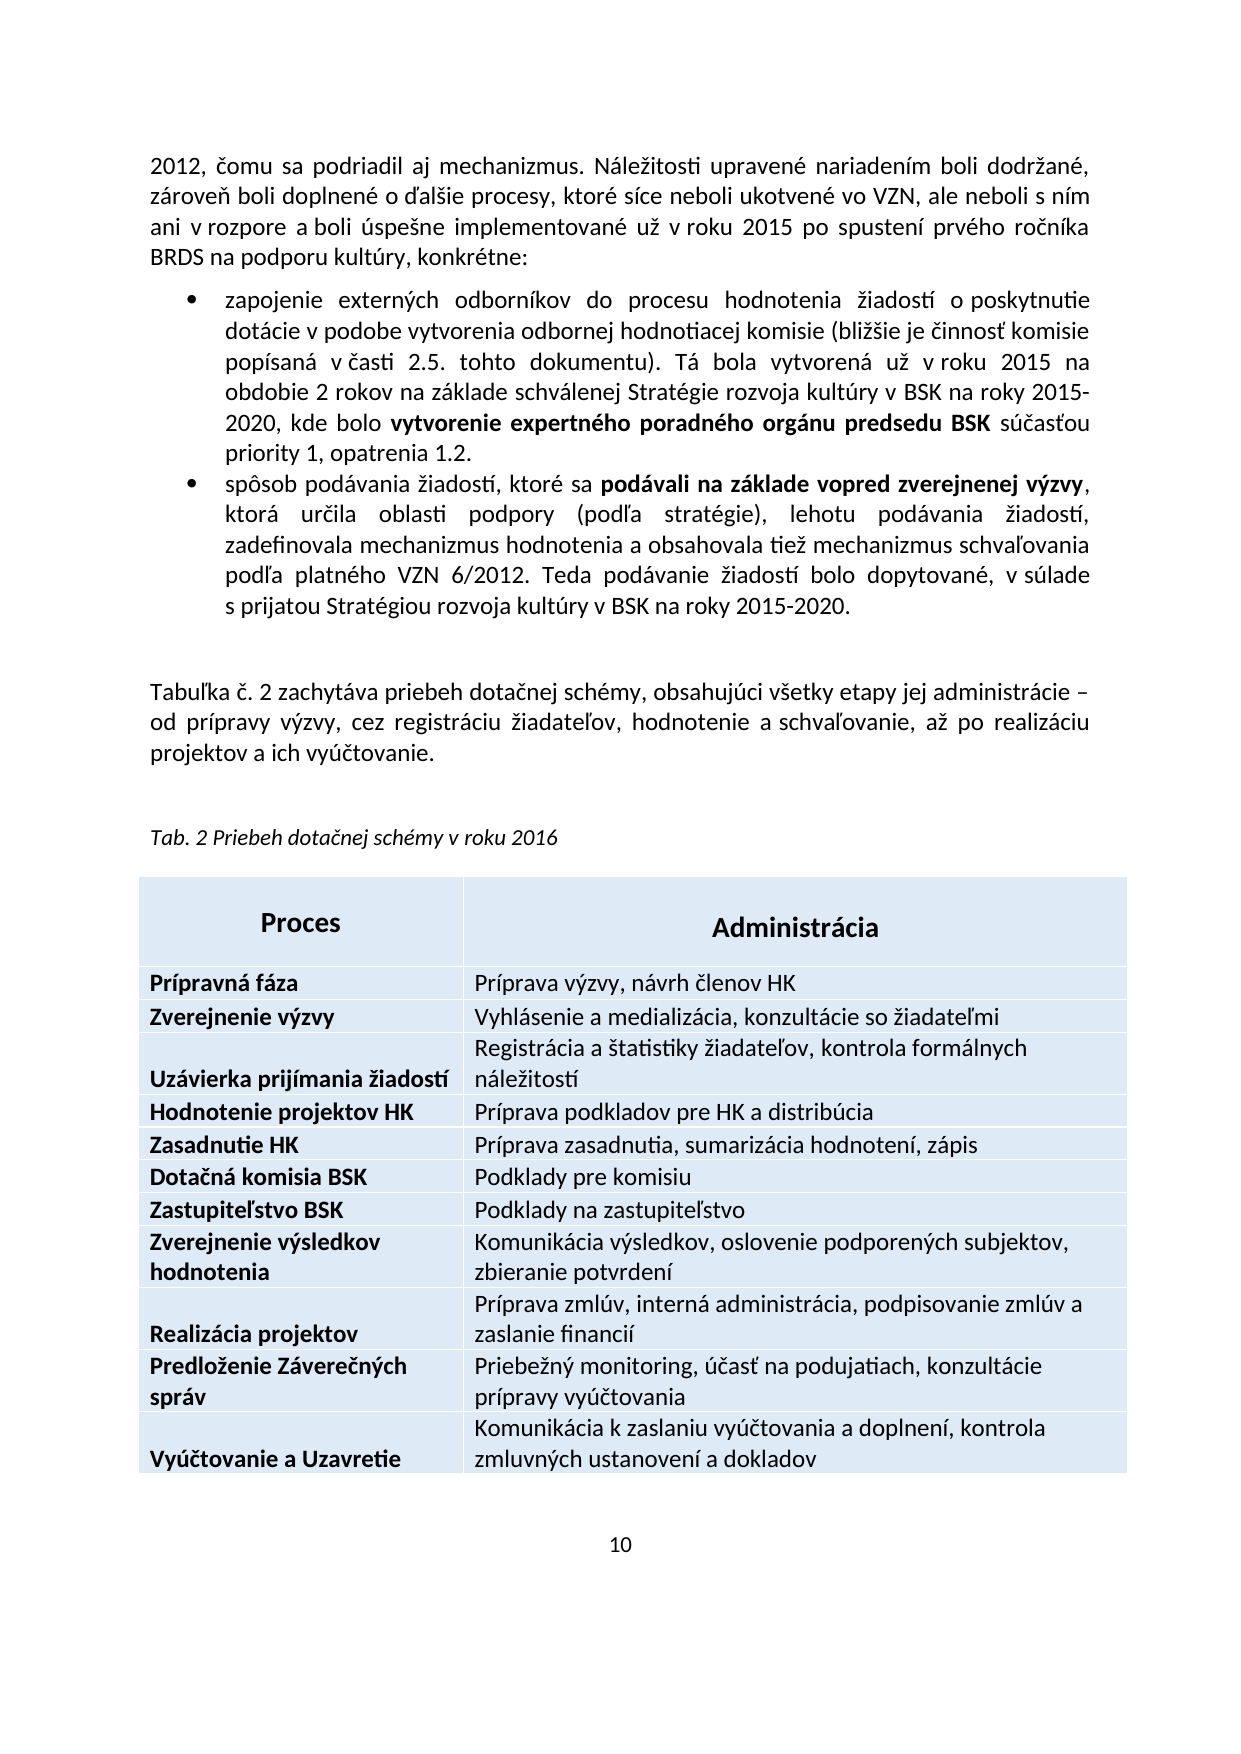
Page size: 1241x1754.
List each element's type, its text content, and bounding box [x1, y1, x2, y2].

table_cell Hodnotenie projektov HK [139, 1095, 463, 1126]
list spôsob podávania žiadostí, ktoré sa podávali na základe vopred zverejnenej výzvy, ktorá určila oblasti podpory (podľa stratégie), lehotu podávania žiadostí, zadefinovala mechanizmus hodnotenia a obsahovala tiež mechanizmus schvaľovania podľa platného VZN 6/2012. Teda podávanie žiadostí bolo dopytované, v súlade s prijatou Stratégiou rozvoja kultúry v BSK na roky 2015-2020. [187, 468, 1090, 620]
table_header Proces [139, 877, 463, 966]
table_cell Realizácia projektov [139, 1288, 463, 1349]
table_cell Prípravná fáza [139, 967, 463, 999]
table_cell Príprava výzvy, návrh členov HK [464, 967, 1127, 999]
table_cell Zastupiteľstvo BSK [139, 1193, 463, 1225]
table_cell Podklady pre komisiu [464, 1160, 1127, 1192]
table_cell Komunikácia k zaslaniu vyúčtovania a doplnení, kontrola zmluvných ustanovení a dokladov [464, 1412, 1127, 1473]
text Tabuľka č. 2 zachytáva priebeh dotačnej schémy, obsahujúci všetky etapy jej administrácie – od prípravy výzvy, cez registráciu žiadateľov, hodnotenie a schvaľovanie, až po realizáciu projektov a ich vyúčtovanie. [150, 676, 1090, 767]
table_cell Zverejnenie výsledkov hodnotenia [139, 1226, 463, 1287]
table_cell Zasadnutie HK [139, 1128, 463, 1159]
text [150, 150, 1090, 272]
table_cell Zverejnenie výzvy [139, 1000, 463, 1032]
table_header Administrácia [464, 877, 1127, 966]
table_cell Komunikácia výsledkov, oslovenie podporených subjektov, zbieranie potvrdení [464, 1226, 1127, 1287]
table_cell Príprava podkladov pre HK a distribúcia [464, 1095, 1127, 1126]
table_cell Vyúčtovanie a Uzavretie [139, 1412, 463, 1473]
table_cell Predloženie Záverečných správ [139, 1350, 463, 1411]
table_cell Vyhlásenie a medializácia, konzultácie so žiadateľmi [464, 1000, 1127, 1032]
list zapojenie externých odborníkov do procesu hodnotenia žiadostí o poskytnutie dotácie v podobe vytvorenia odbornej hodnotiacej komisie (bližšie je činnosť komisie popísaná v časti 2.5. tohto dokumentu). Tá bola vytvorená už v roku 2015 na obdobie 2 rokov na základe schválenej Stratégie rozvoja kultúry v BSK na roky 2015-2020, kde bolo vytvorenie expertného poradného orgánu predsedu BSK súčasťou priority 1, opatrenia 1.2. [187, 284, 1090, 468]
table_cell Príprava zasadnutia, sumarizácia hodnotení, zápis [464, 1128, 1127, 1159]
table_cell Dotačná komisia BSK [139, 1160, 463, 1192]
table_cell Príprava zmlúv, interná administrácia, podpisovanie zmlúv a zaslanie financií [464, 1288, 1127, 1349]
list Tab. 2 Priebeh dotačnej schémy v roku 2016 [150, 823, 1090, 851]
table_cell Uzávierka prijímania žiadostí [139, 1033, 463, 1094]
table_cell Podklady na zastupiteľstvo [464, 1193, 1127, 1225]
table_cell Priebežný monitoring, účasť na podujatiach, konzultácie prípravy vyúčtovania [464, 1350, 1127, 1411]
table_cell Registrácia a štatistiky žiadateľov, kontrola formálnych náležitostí [464, 1033, 1127, 1094]
